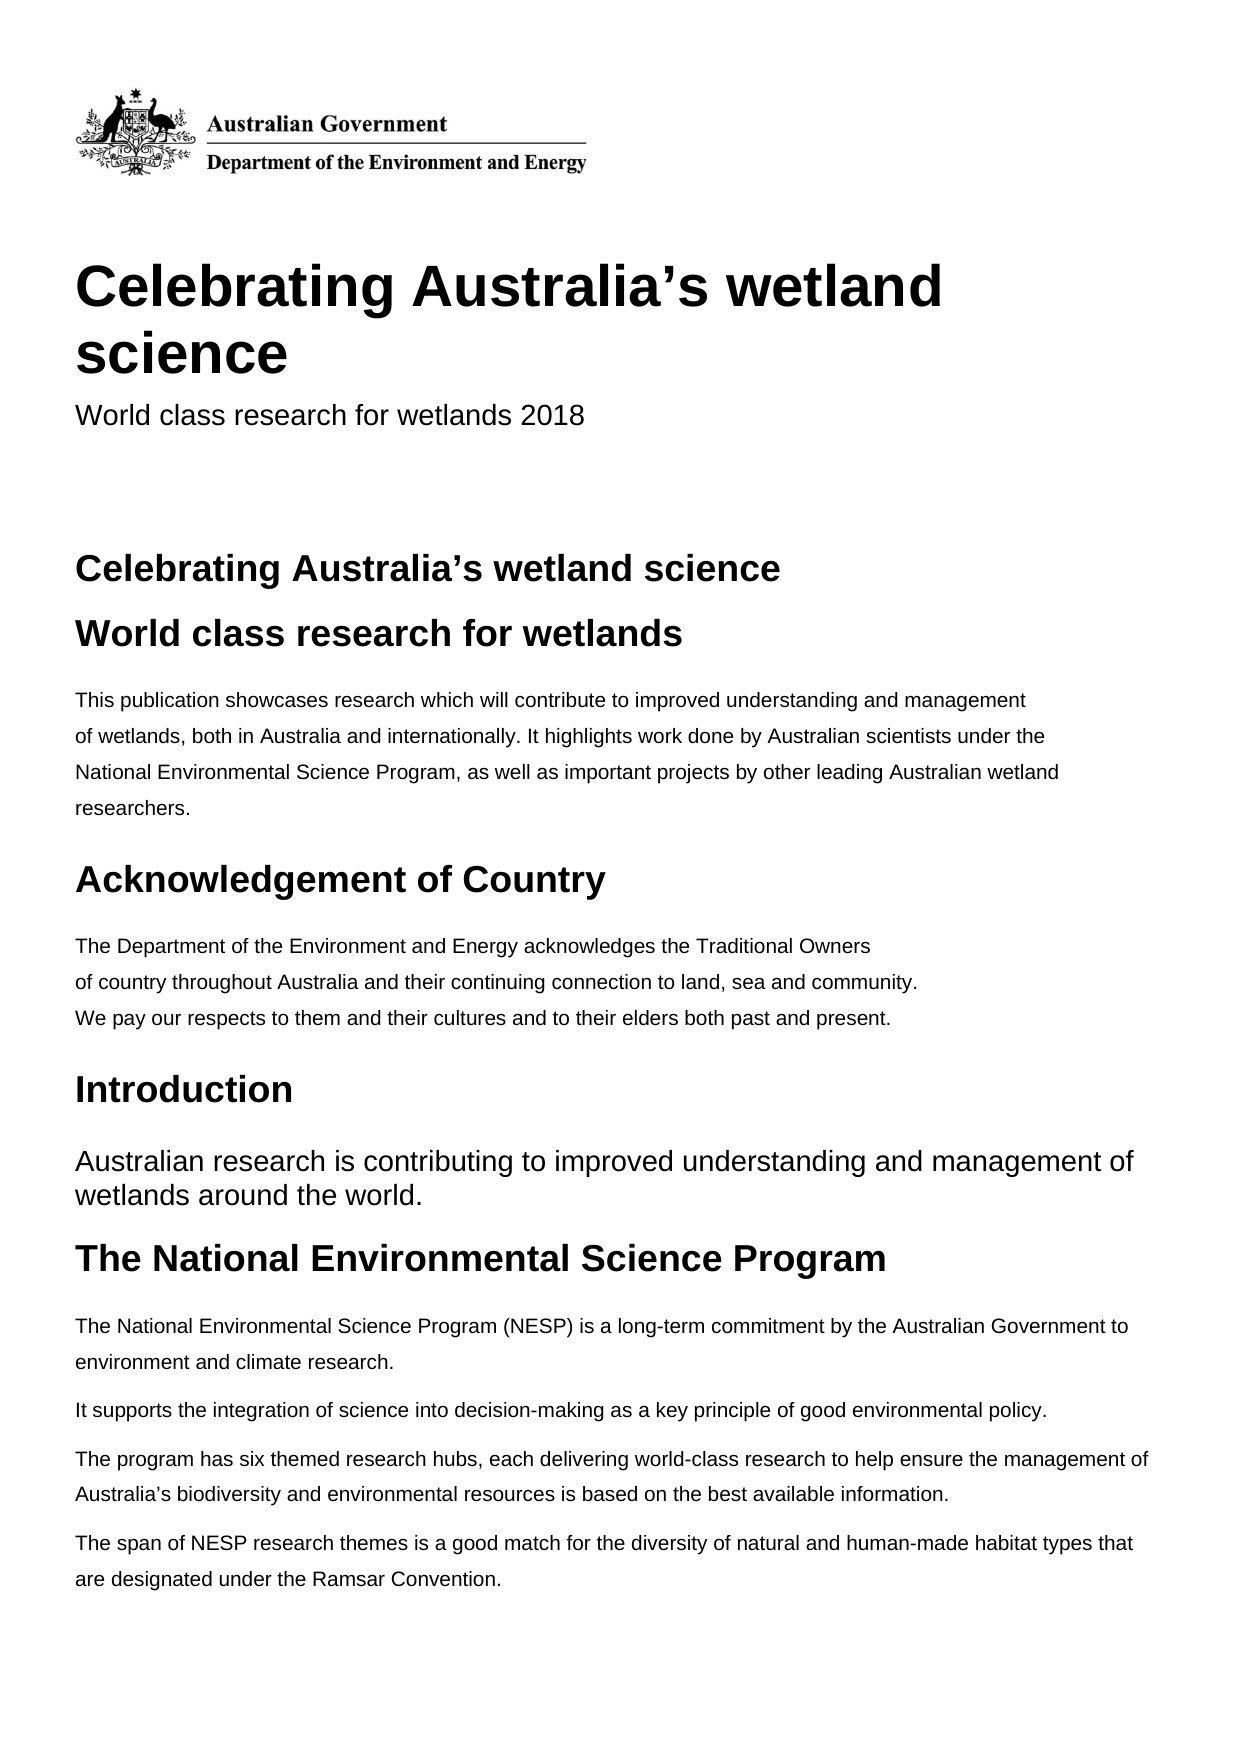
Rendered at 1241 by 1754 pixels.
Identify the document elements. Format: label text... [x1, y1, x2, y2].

text This publication showcases research which will contribute to improved understanding and management of wetlands, both in Australia and internationally. It highlights work done by Australian scientists under the National Environmental Science Program, as well as important projects by other leading Australian wetland researchers. [75, 688, 1165, 820]
text Celebrating Australia’s wetland science World class research for wetlands [75, 546, 1165, 654]
text The Department of the Environment and Energy acknowledges the Traditional Owners of country throughout Australia and their continuing connection to land, sea and community. We pay our respects to them and their cultures and to their elders both past and present. [75, 934, 1165, 1030]
text The National Environmental Science Program (NESP) is a long-term commitment by the Australian Government to environment and climate research. [75, 1313, 1165, 1373]
text Acknowledgement of Country [75, 857, 1165, 900]
text It supports the integration of science into decision-making as a key principle of good environmental policy. [75, 1398, 1165, 1422]
text The National Environmental Science Program [75, 1236, 1165, 1279]
text The program has six themed research hubs, each delivering world-class research to help ensure the management of Australia’s biodiversity and environmental resources is based on the best available information. [75, 1446, 1165, 1506]
picture [75, 87, 587, 176]
subtitle Australian research is contributing to improved understanding and management of wetlands around the world. [75, 1144, 1165, 1211]
text The span of NESP research themes is a good match for the diversity of natural and human-made habitat types that are designated under the Ramsar Convention. [75, 1531, 1165, 1591]
title Celebrating Australia’s wetland science [75, 252, 1165, 386]
subtitle World class research for wetlands 2018 [75, 398, 1165, 432]
text Introduction [75, 1067, 1165, 1110]
